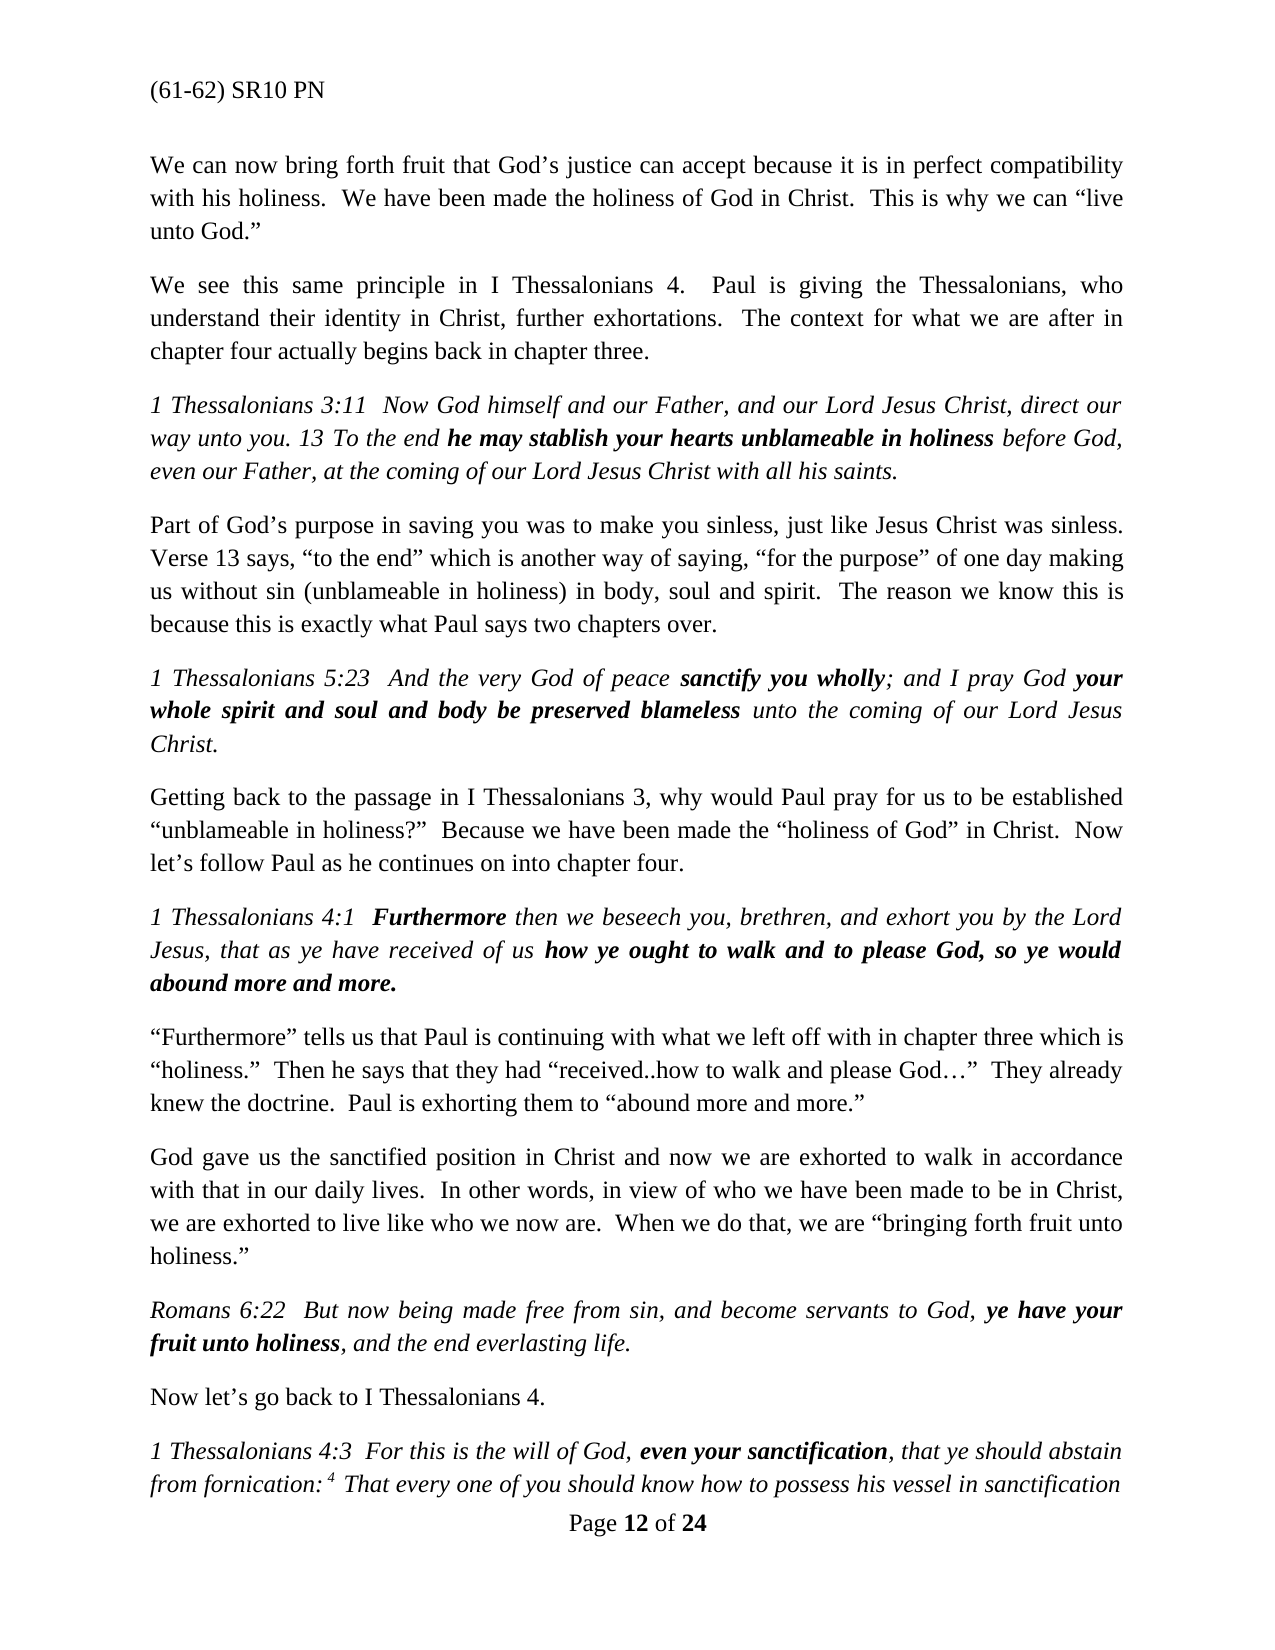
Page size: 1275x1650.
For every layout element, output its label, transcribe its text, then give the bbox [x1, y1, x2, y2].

text Part of God’s purpose in saving you was to make you sinless, just like Jesus Christ was sinless. Verse 13 says, “to the end” which is another way of saying, “for the purpose” of one day making us without sin (unblameable in holiness) in body, soul and spirit. The reason we know this is because this is exactly what Paul says two chapters over. [150, 510, 1125, 637]
text 1 Thessalonians 4:1 Furthermore then we beseech you, brethren, and exhort you by the Lord Jesus, that as ye have received of us how ye ought to walk and to please God, so ye would abound more and more. [150, 902, 1125, 997]
text We can now bring forth fruit that God’s justice can accept because it is in perfect compatibility with his holiness. We have been made the holiness of God in Christ. This is why we can “live unto God.” [150, 150, 1125, 245]
text God gave us the sanctified position in Christ and now we are exhorted to walk in accordance with that in our daily lives. In other words, in view of who we have been made to be in Christ, we are exhorted to live like who we now are. When we do that, we are “bringing forth fruit unto holiness.” [150, 1142, 1125, 1270]
text 1 Thessalonians 3:11 Now God himself and our Father, and our Lord Jesus Christ, direct our way unto you. 13 To the end he may stablish your hearts unblameable in holiness before God, even our Father, at the coming of our Lord Jesus Christ with all his saints. [150, 390, 1125, 484]
text “Furthermore” tells us that Paul is continuing with what we left off with in chapter three which is “holiness.” Then he says that they had “received..how to walk and please God…” They already knew the doctrine. Paul is exhorting them to “abound more and more.” [150, 1022, 1125, 1117]
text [150, 1436, 1125, 1498]
text Getting back to the passage in I Thessalonians 3, why would Paul pray for us to be established “unblameable in holiness?” Because we have been made the “holiness of God” in Christ. Now let’s follow Paul as he continues on into chapter four. [150, 782, 1125, 877]
text 1 Thessalonians 5:23 And the very God of peace sanctify you wholly; and I pray God your whole spirit and soul and body be preserved blameless unto the coming of our Lord Jesus Christ. [150, 663, 1125, 757]
text We see this same principle in I Thessalonians 4. Paul is giving the Thessalonians, who understand their identity in Christ, further exhortations. The context for what we are after in chapter four actually begins back in chapter three. [150, 270, 1125, 365]
text Now let’s go back to I Thessalonians 4. [150, 1382, 1125, 1411]
text Romans 6:22 But now being made free from sin, and become servants to God, ye have your fruit unto holiness, and the end everlasting life. [150, 1295, 1125, 1357]
